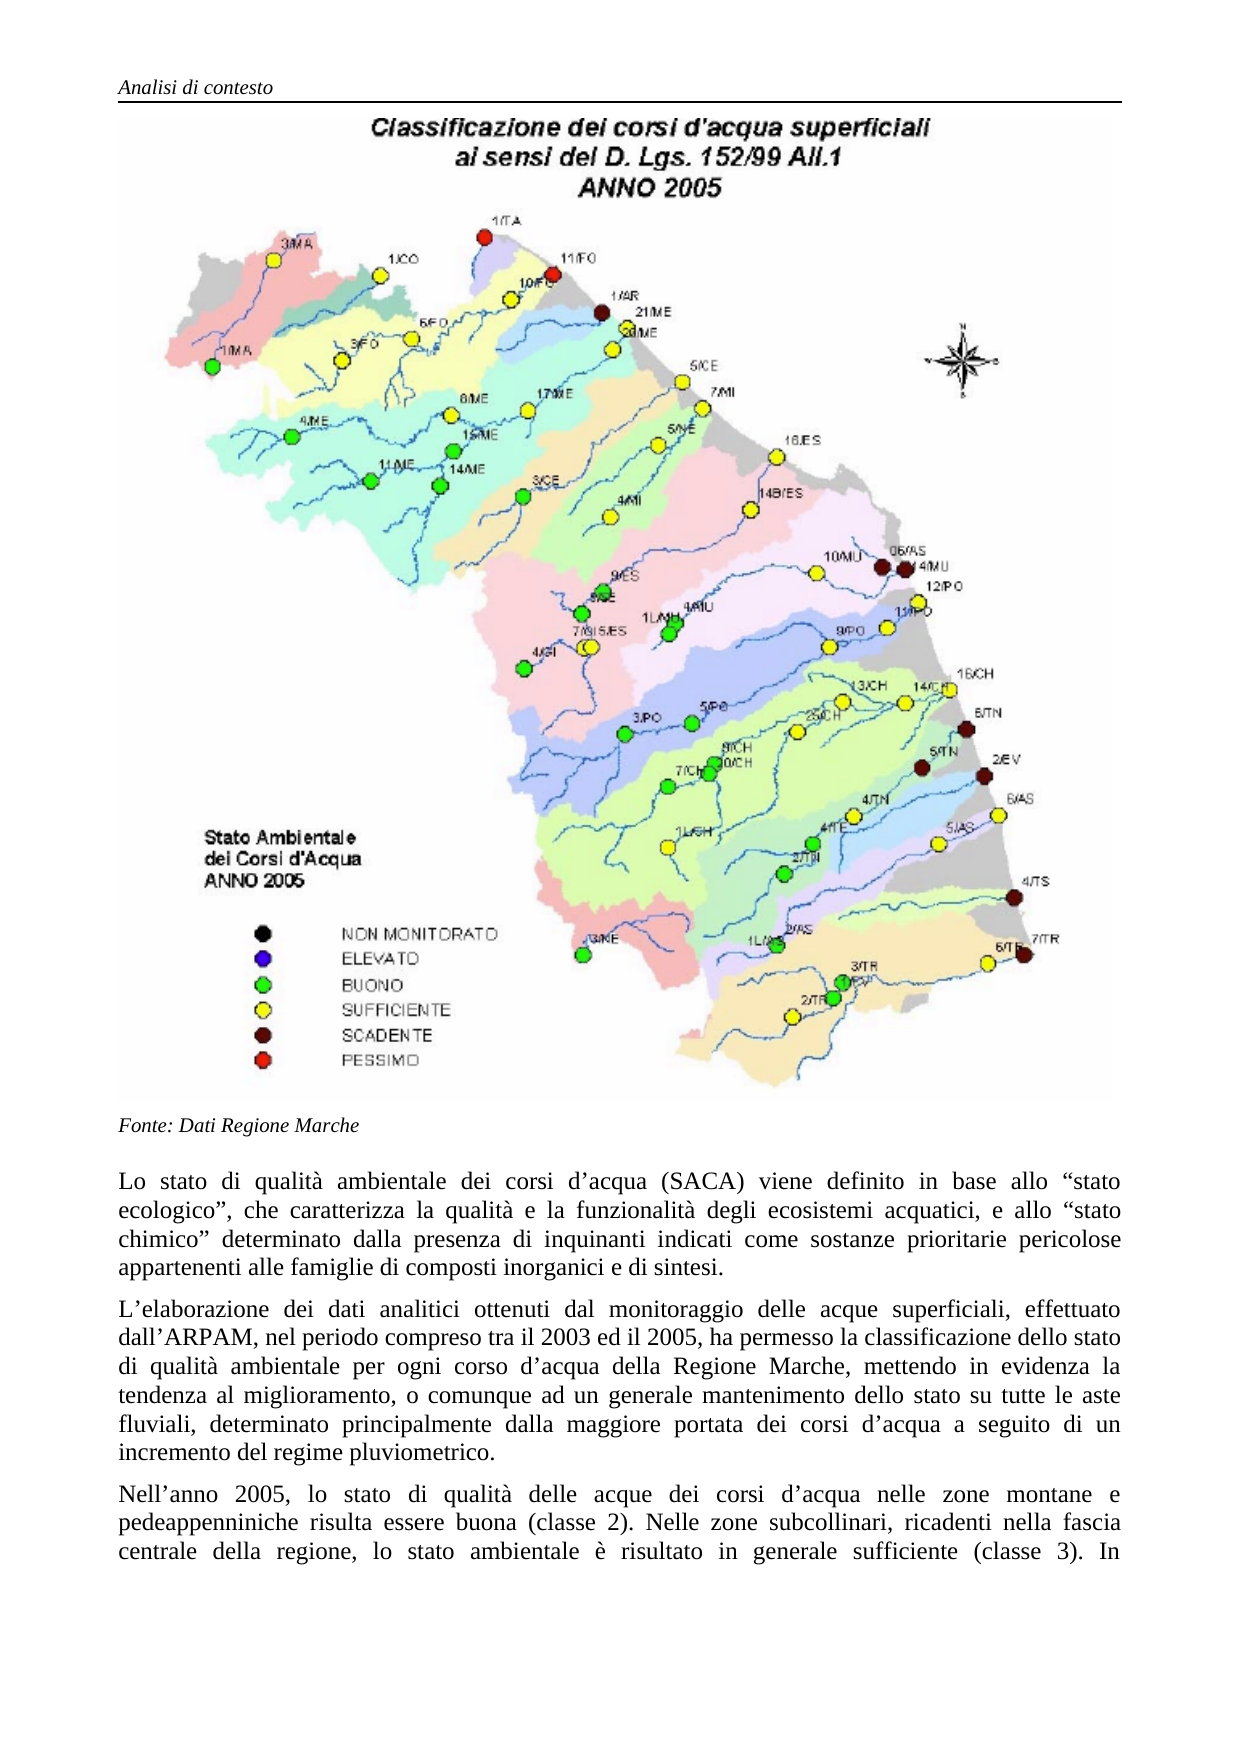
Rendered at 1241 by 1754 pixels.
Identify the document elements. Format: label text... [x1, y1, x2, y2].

list Lo stato di qualità ambientale dei corsi d’acqua (SACA) viene definito in base allo “stato ecologico”, che caratterizza la qualità e la funzionalità degli ecosistemi acquatici, e allo “stato chimico” determinato dalla presenza di inquinanti indicati come sostanze prioritarie pericolose appartenenti alle famiglie di composti inorganici e di sintesi. [118, 1166, 1122, 1281]
text Fonte: Dati Regione Marche [118, 1113, 1122, 1137]
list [118, 1479, 1122, 1565]
list L’elaborazione dei dati analitici ottenuti dal monitoraggio delle acque superficiali, effettuato dall’ARPAM, nel periodo compreso tra il 2003 ed il permesso la classificazione dello stato di qualità ambientale per ogni corso d’acqua della , mettendo in evidenza la tendenza al miglioramento, o comunque ad un generale mantenimento dello stato su tutte le aste fluviali, determinato principalmente dalla maggiore portata dei corsi d’acqua a seguito di un incremento del regime pluviometrico. [118, 1294, 1122, 1466]
